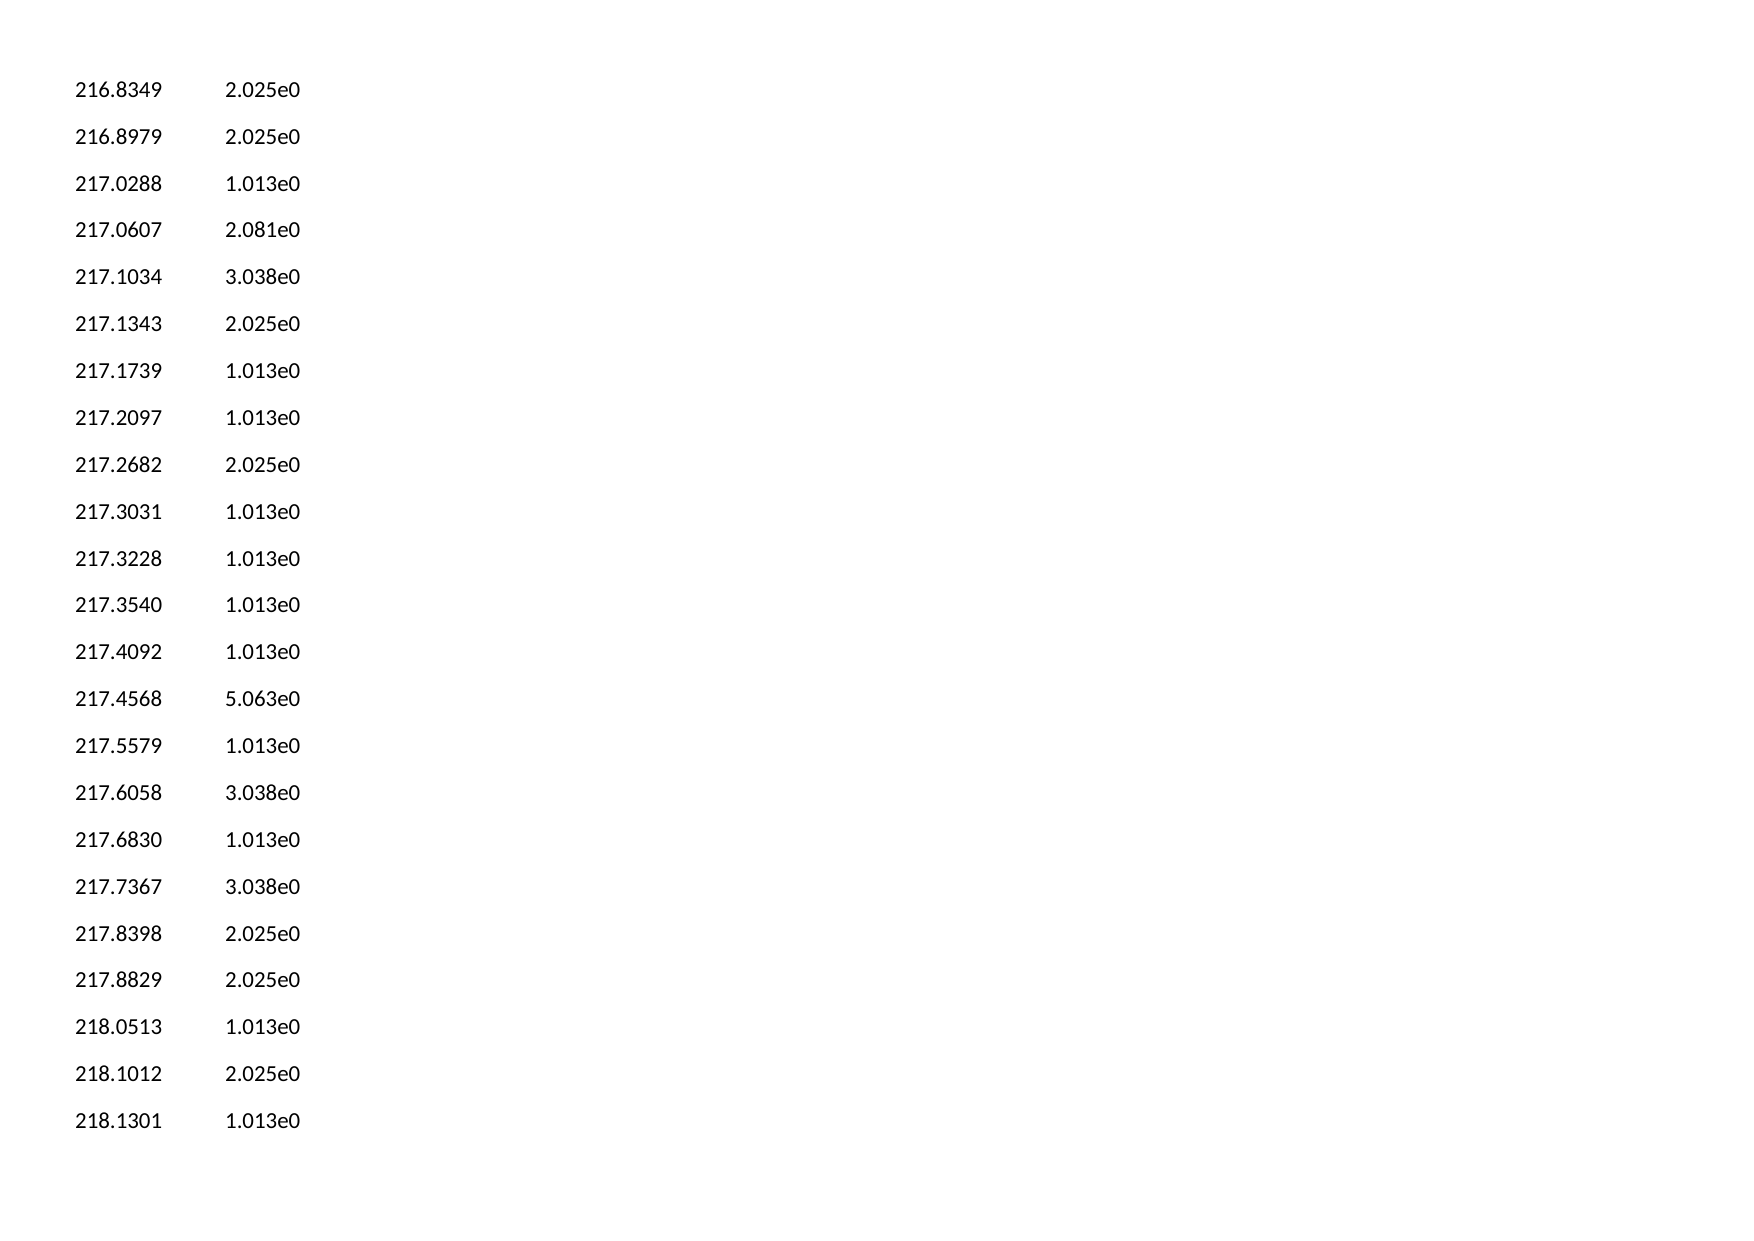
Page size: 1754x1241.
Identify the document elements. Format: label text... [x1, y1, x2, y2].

text 217.5579 1.013e0 [75, 731, 1679, 759]
text 217.8398 2.025e0 [75, 919, 1679, 947]
text 217.3540 1.013e0 [75, 591, 1679, 619]
text 217.2682 2.025e0 [75, 450, 1679, 478]
text 218.1012 2.025e0 [75, 1059, 1679, 1087]
text 217.0607 2.081e0 [75, 216, 1679, 244]
text 217.6058 3.038e0 [75, 778, 1679, 806]
text 217.0288 1.013e0 [75, 169, 1679, 197]
text 217.4092 1.013e0 [75, 637, 1679, 666]
text 216.8979 2.025e0 [75, 122, 1679, 150]
text 217.3228 1.013e0 [75, 544, 1679, 572]
text 217.1343 2.025e0 [75, 309, 1679, 337]
text 217.4568 5.063e0 [75, 684, 1679, 712]
text 216.8349 2.025e0 [75, 75, 1679, 103]
text 217.8829 2.025e0 [75, 966, 1679, 994]
text 218.1301 1.013e0 [75, 1106, 1679, 1134]
text 217.6830 1.013e0 [75, 825, 1679, 853]
text 217.1739 1.013e0 [75, 356, 1679, 384]
text 218.0513 1.013e0 [75, 1012, 1679, 1041]
text 217.3031 1.013e0 [75, 497, 1679, 525]
text 217.7367 3.038e0 [75, 872, 1679, 900]
text 217.2097 1.013e0 [75, 403, 1679, 431]
text 217.1034 3.038e0 [75, 262, 1679, 291]
